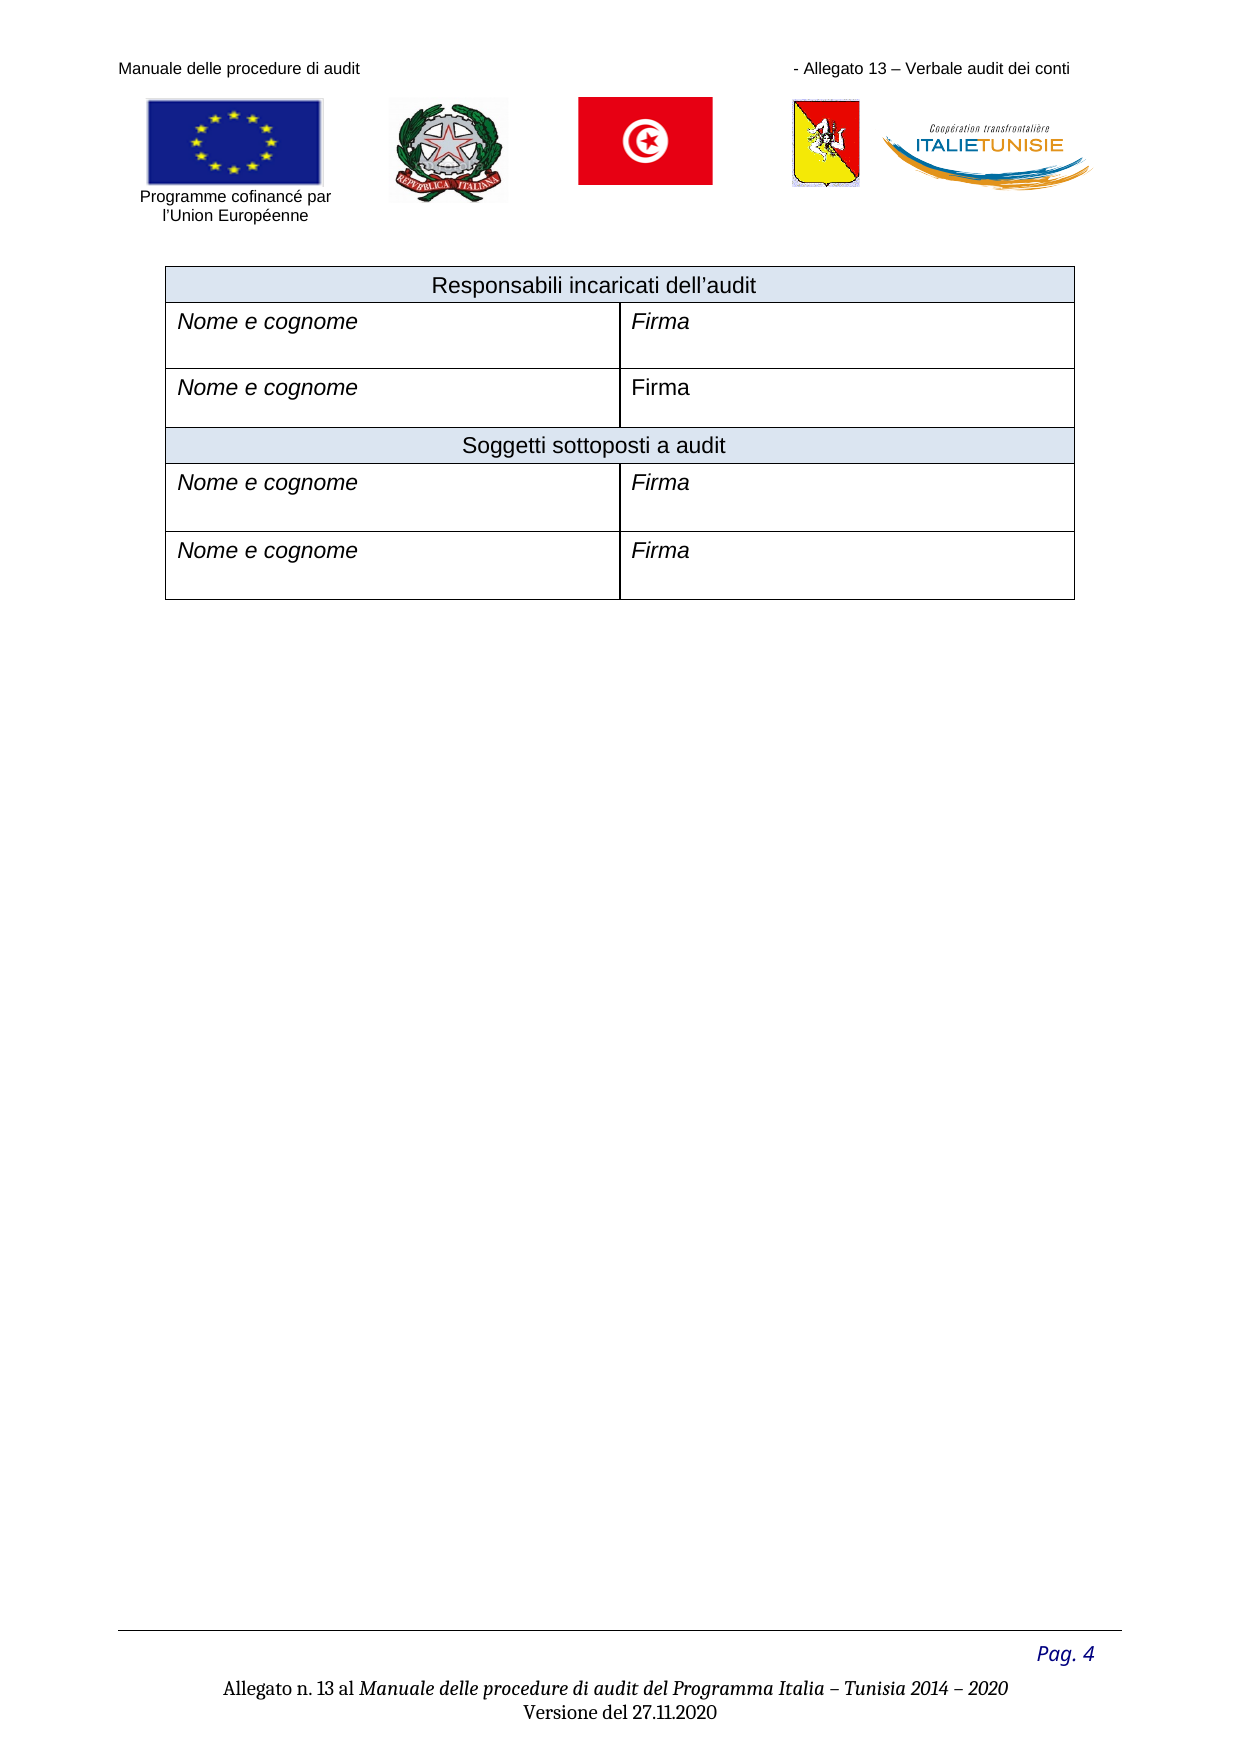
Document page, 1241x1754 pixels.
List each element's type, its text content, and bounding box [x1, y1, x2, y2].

picture [388, 97, 509, 203]
table_cell Nome e cognome [166, 532, 619, 598]
table_cell Firma [621, 464, 1074, 531]
table_cell Firma [621, 369, 1074, 427]
table_header Responsabili incaricati dell’audit [166, 267, 1074, 302]
table_cell Firma [621, 532, 1074, 598]
picture [145, 97, 326, 187]
picture [578, 97, 713, 185]
table_cell Nome e cognome [166, 303, 619, 368]
picture [874, 97, 1102, 212]
table_cell Firma [621, 303, 1074, 368]
table_cell Nome e cognome [166, 464, 619, 531]
picture [792, 99, 860, 187]
table_cell Soggetti sottoposti a audit [166, 428, 1074, 463]
table_cell Nome e cognome [166, 369, 619, 427]
